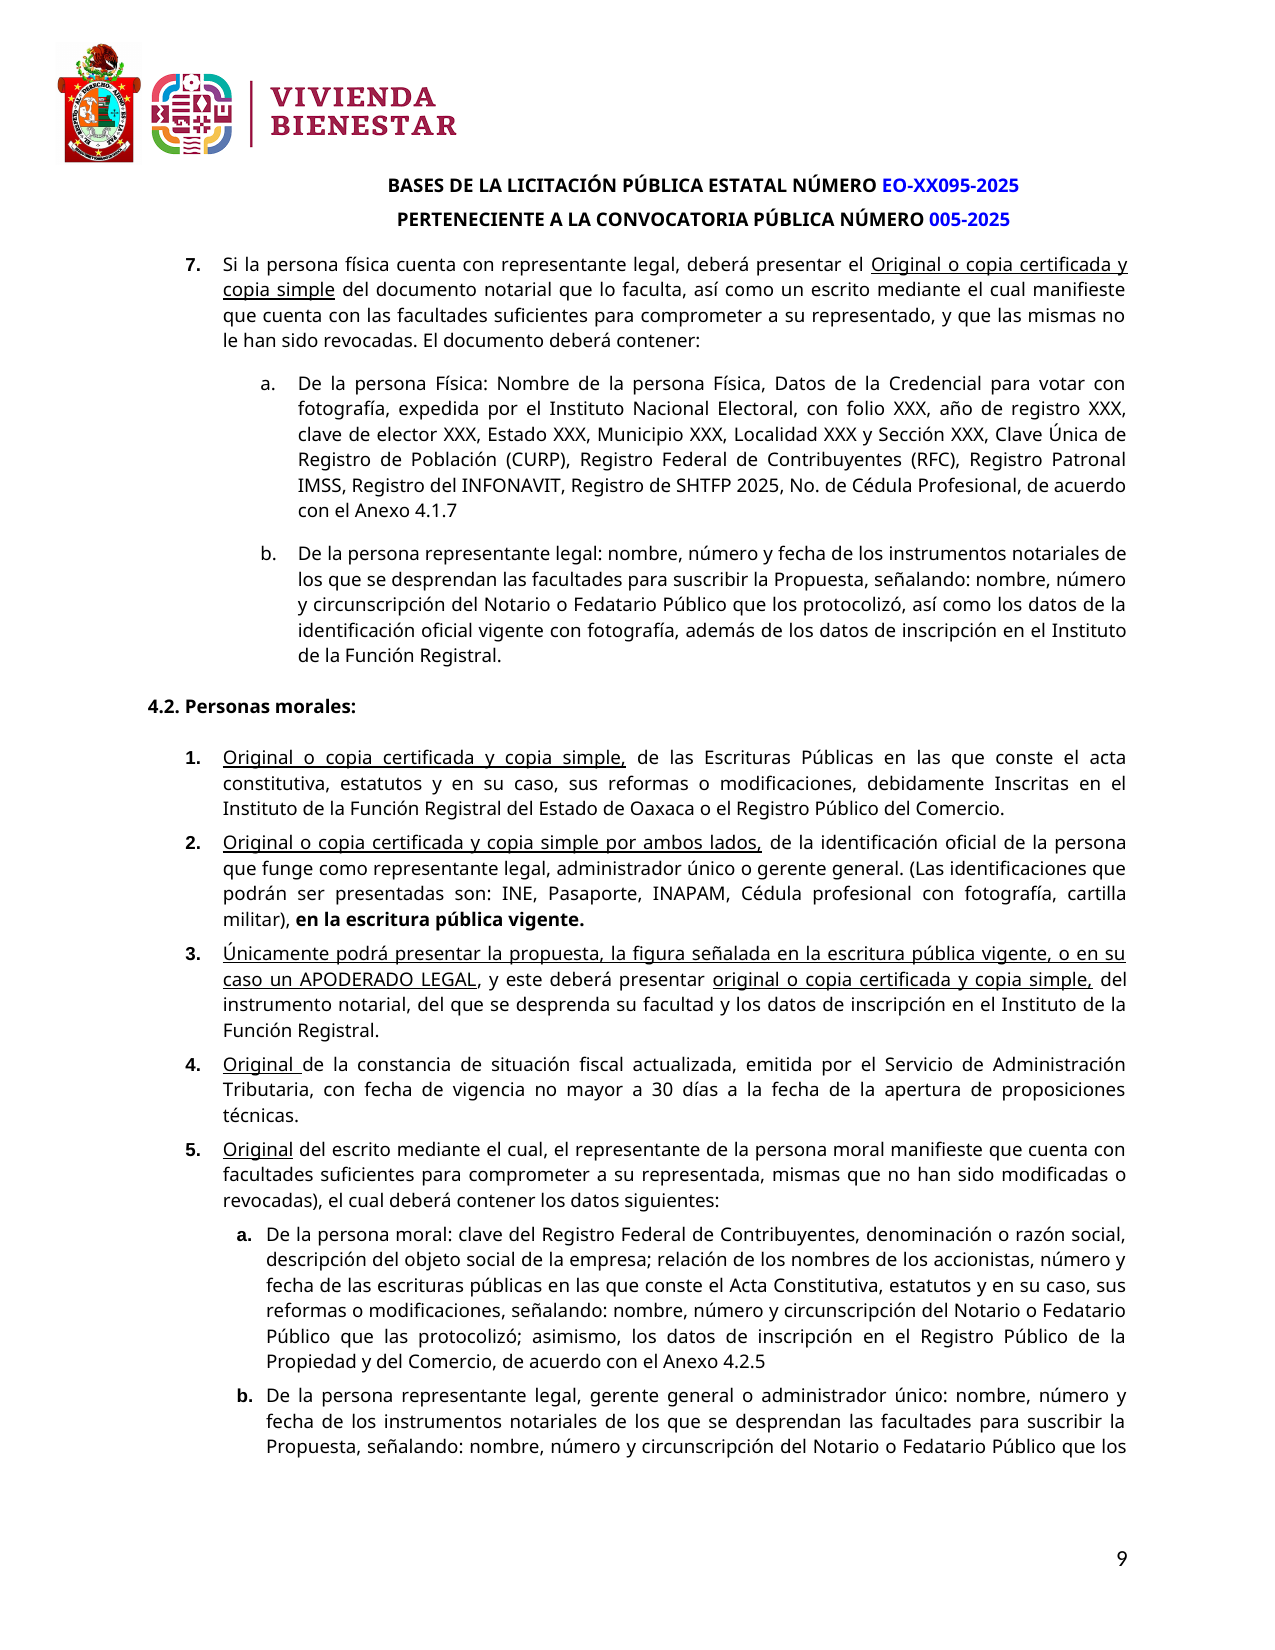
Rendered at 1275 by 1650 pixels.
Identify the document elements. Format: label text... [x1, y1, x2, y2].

list Si la persona física cuenta con representante legal, deberá presentar el Original o copia certificada y copia simple del documento notarial que lo faculta, así como un escrito mediante el cual manifieste que cuenta con las facultades suficientes para comprometer a su representado, y que las mismas no le han sido revocadas. El documento deberá contener: [185, 251, 1127, 353]
list De la persona representante legal: nombre, número y fecha de los instrumentos notariales de los que se desprendan las facultades para suscribir la Propuesta, señalando: nombre, número y circunscripción del Notario o Fedatario Público que los protocolizó, así como los datos de la identificación oficial vigente con fotografía, además de los datos de inscripción en el Instituto de la Función Registral. [260, 540, 1127, 668]
list Original de la constancia de situación fiscal actualizada, emitida por el Servicio de Administración Tributaria, con fecha de vigencia no mayor a 30 días a la fecha de la apertura de proposiciones técnicas. [185, 1051, 1127, 1127]
list De la persona moral: clave del Registro Federal de Contribuyentes, denominación o razón social, descripción del objeto social de la empresa; relación de los nombres de los accionistas, número y fecha de las escrituras públicas en las que conste el Acta Constitutiva, estatutos y en su caso, sus reformas o modificaciones, señalando: nombre, número y circunscripción del Notario o Fedatario Público que las protocolizó; asimismo, los datos de inscripción en el Registro Público de la Propiedad y del Comercio, de acuerdo con el Anexo 4.2.5 [236, 1221, 1127, 1374]
picture [55, 42, 143, 165]
list Original o copia certificada y copia simple por ambos lados, de la identificación oficial de la persona que funge como representante legal, administrador único o gerente general. (Las identificaciones que podrán ser presentadas son: INE, Pasaporte, INAPAM, Cédula profesional con fotografía, cartilla militar), en la escritura pública vigente. [185, 830, 1127, 932]
text 4.2. Personas morales: [148, 693, 1127, 719]
list De la persona Física: Nombre de la persona Física, Datos de la Credencial para votar con fotografía, expedida por el Instituto Nacional Electoral, con folio XXX, año de registro XXX, clave de elector XXX, Estado XXX, Municipio XXX, Localidad XXX y Sección XXX, Clave Única de Registro de Población (CURP), Registro Federal de Contribuyentes (RFC), Registro Patronal IMSS, Registro del INFONAVIT, Registro de SHTFP 2025, No. de Cédula Profesional, de acuerdo con el Anexo 4.1.7 [260, 370, 1127, 523]
list Original o copia certificada y copia simple, de las Escrituras Públicas en las que conste el acta constitutiva, estatutos y en su caso, sus reformas o modificaciones, debidamente Inscritas en el Instituto de la Función Registral del Estado de Oaxaca o el Registro Público del Comercio. [185, 744, 1127, 821]
picture [147, 66, 473, 163]
list Original del escrito mediante el cual, el representante de la persona moral manifieste que cuenta con facultades suficientes para comprometer a su representada, mismas que no han sido modificadas o revocadas), el cual deberá contener los datos siguientes: [185, 1136, 1127, 1213]
list Únicamente podrá presentar la propuesta, la figura señalada en la escritura pública vigente, o en su caso un APODERADO LEGAL, y este deberá presentar original o copia certificada y copia simple, del instrumento notarial, del que se desprenda su facultad y los datos de inscripción en el Instituto de la Función Registral. [185, 940, 1127, 1042]
